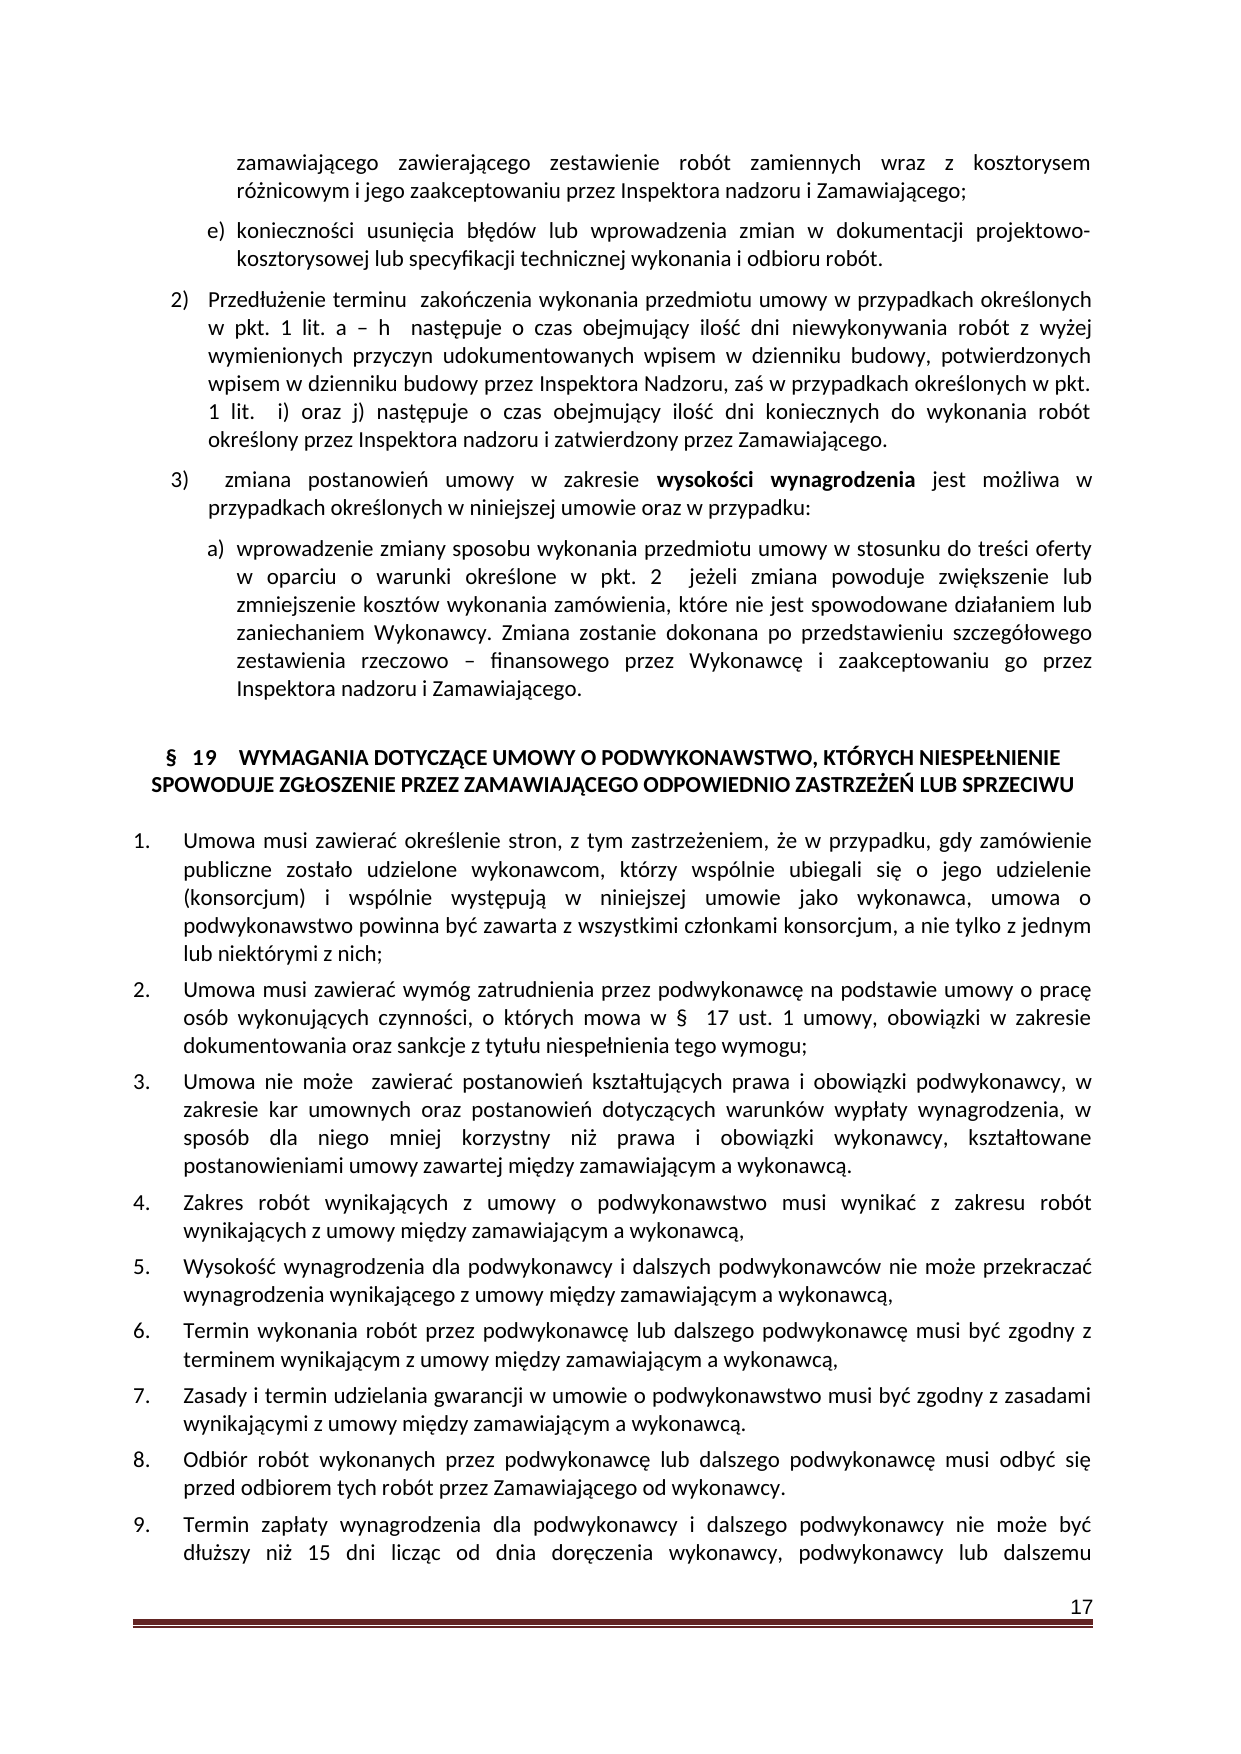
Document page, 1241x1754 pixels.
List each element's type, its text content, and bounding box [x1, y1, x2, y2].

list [207, 148, 1092, 204]
text § 19 WYMAGANIA DOTYCZĄCE UMOWY O PODWYKONAWSTWO, KTÓRYCH NIESPEŁNIENIE SPOWODUJE ZGŁOSZENIE PRZEZ ZAMAWIAJĄCEGO ODPOWIEDNIO ZASTRZEŻEŃ LUB SPRZECIWU [133, 743, 1093, 799]
list konieczności usunięcia błędów lub wprowadzenia zmian w dokumentacji projektowo-kosztorysowej lub specyfikacji technicznej wykonania i odbioru robót. [207, 216, 1092, 272]
list Zakres robót wynikających z umowy o podwykonawstwo musi wynikać z zakresu robót wynikających z umowy między zamawiającym a wykonawcą, [133, 1188, 1093, 1244]
list zmiana postanowień umowy w zakresie wysokości wynagrodzenia jest możliwa w przypadkach określonych w niniejszej umowie oraz w przypadku: [170, 465, 1093, 521]
list wprowadzenie zmiany sposobu wykonania przedmiotu umowy w stosunku do treści oferty w oparciu o warunki określone w pkt. 2 jeżeli zmiana powoduje zwiększenie lub zmniejszenie kosztów wykonania zamówienia, które nie jest spowodowane działaniem lub zaniechaniem Wykonawcy. Zmiana zostanie dokonana po przedstawieniu szczegółowego zestawienia rzeczowo – finansowego przez Wykonawcę i zaakceptowaniu go przez Inspektora nadzoru i Zamawiającego. [207, 534, 1093, 702]
list Zasady i termin udzielania gwarancji w umowie o podwykonawstwo musi być zgodny z zasadami wynikającymi z umowy między zamawiającym a wykonawcą. [133, 1381, 1093, 1437]
list Wysokość wynagrodzenia dla podwykonawcy i dalszych podwykonawców nie może przekraczać wynagrodzenia wynikającego z umowy między zamawiającym a wykonawcą, [133, 1252, 1093, 1308]
list Odbiór robót wykonanych przez podwykonawcę lub dalszego podwykonawcę musi odbyć się przed odbiorem tych robót przez Zamawiającego od wykonawcy. [133, 1445, 1093, 1501]
list Umowa musi zawierać wymóg zatrudnienia przez podwykonawcę na podstawie umowy o pracę osób wykonujących czynności, o których mowa w § 17 ust. 1 umowy, obowiązki w zakresie dokumentowania oraz sankcje z tytułu niespełnienia tego wymogu; [133, 975, 1093, 1059]
list Przedłużenie terminu zakończenia wykonania przedmiotu umowy w przypadkach określonych w pkt. 1 lit. a – h następuje o czas obejmujący ilość dni niewykonywania robót z wyżej wymienionych przyczyn udokumentowanych wpisem w dzienniku budowy, potwierdzonych wpisem w dzienniku budowy przez Inspektora Nadzoru, zaś w przypadkach określonych w pkt. 1 lit. i) oraz j) następuje o czas obejmujący ilość dni koniecznych do wykonania robót określony przez Inspektora nadzoru i zatwierdzony przez Zamawiającego. [170, 285, 1093, 453]
list Termin wykonania robót przez podwykonawcę lub dalszego podwykonawcę musi być zgodny z terminem wynikającym z umowy między zamawiającym a wykonawcą, [133, 1317, 1093, 1373]
list Umowa nie może zawierać postanowień kształtujących prawa i obowiązki podwykonawcy, w zakresie kar umownych oraz postanowień dotyczących warunków wypłaty wynagrodzenia, w sposób dla niego mniej korzystny niż prawa i obowiązki wykonawcy, kształtowane postanowieniami umowy zawartej między zamawiającym a wykonawcą. [133, 1067, 1093, 1179]
list Umowa musi zawierać określenie stron, z tym zastrzeżeniem, że w przypadku, gdy zamówienie publiczne zostało udzielone wykonawcom, którzy wspólnie ubiegali się o jego udzielenie (konsorcjum) i wspólnie występują w niniejszej umowie jako wykonawca, umowa o podwykonawstwo powinna być zawarta z wszystkimi członkami konsorcjum, a nie tylko z jednym lub niektórymi z nich; [133, 827, 1093, 967]
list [133, 1510, 1093, 1566]
